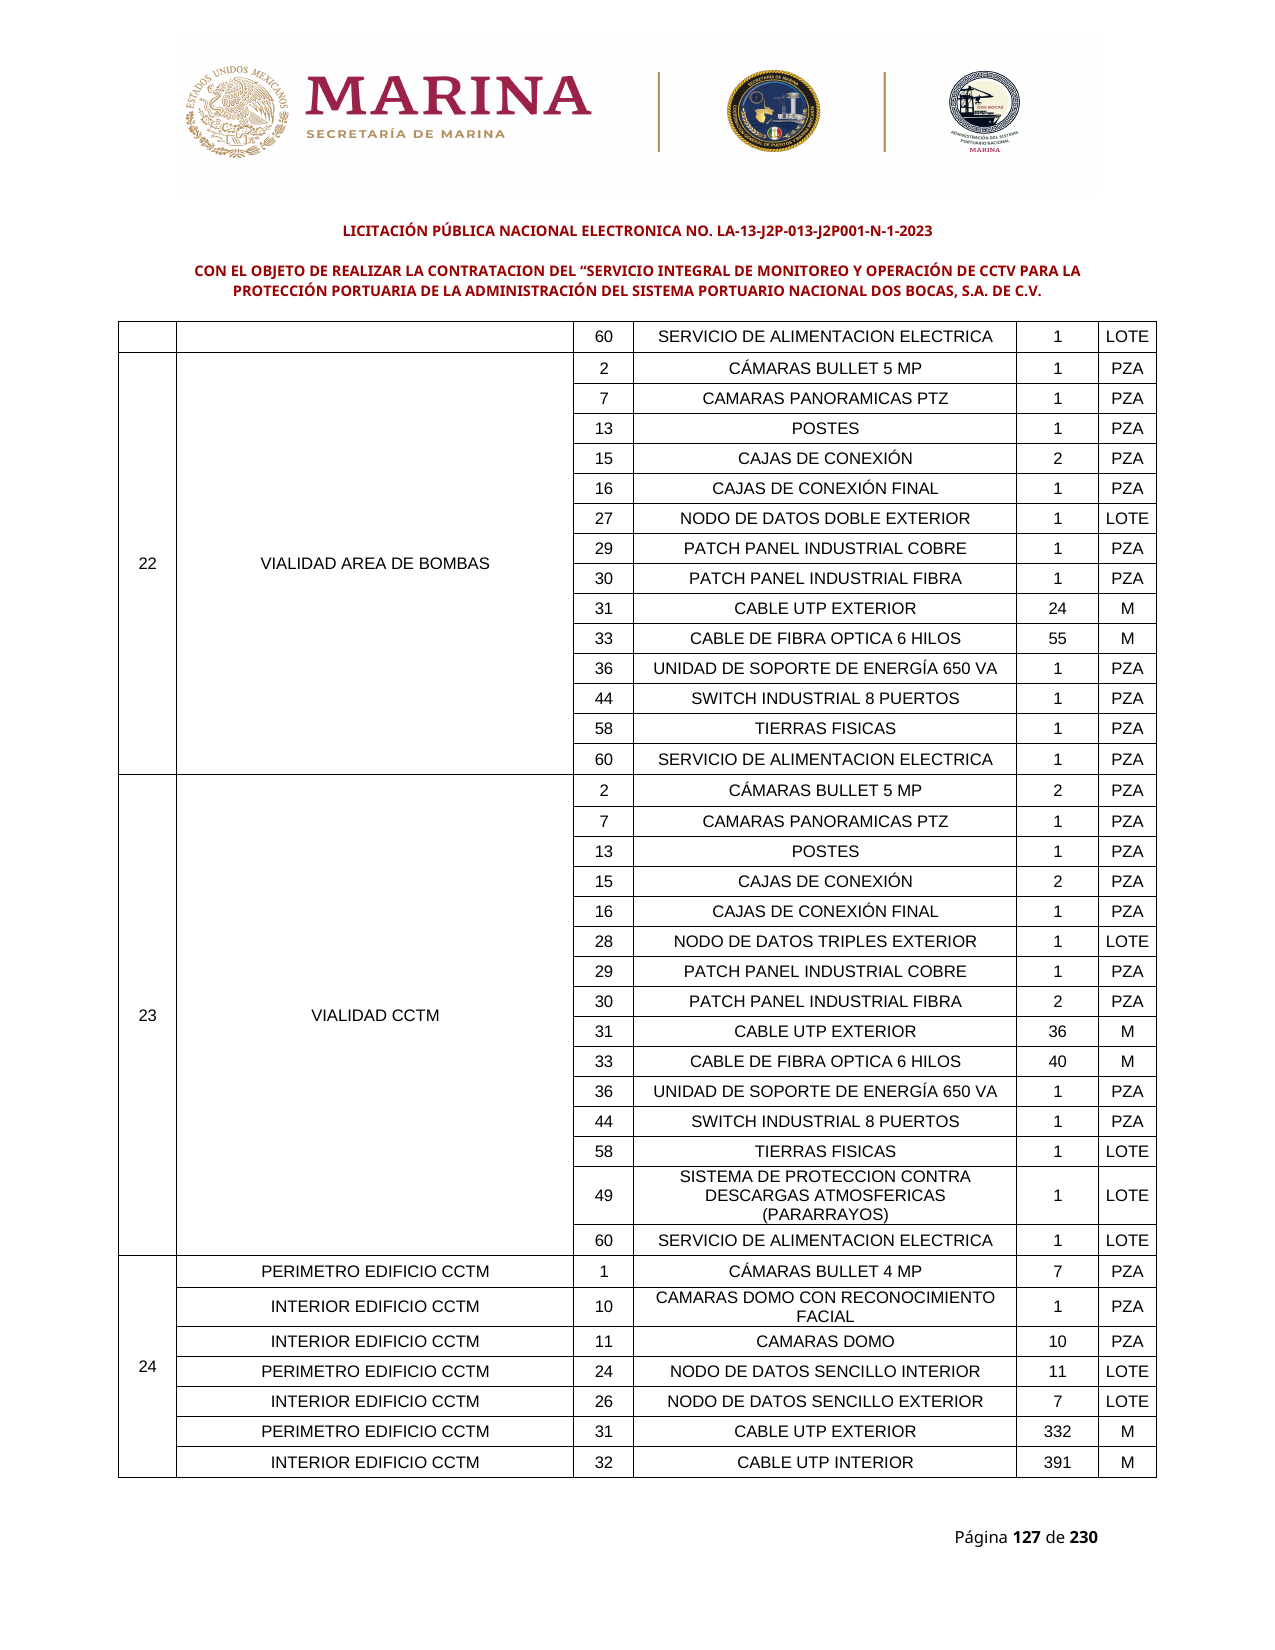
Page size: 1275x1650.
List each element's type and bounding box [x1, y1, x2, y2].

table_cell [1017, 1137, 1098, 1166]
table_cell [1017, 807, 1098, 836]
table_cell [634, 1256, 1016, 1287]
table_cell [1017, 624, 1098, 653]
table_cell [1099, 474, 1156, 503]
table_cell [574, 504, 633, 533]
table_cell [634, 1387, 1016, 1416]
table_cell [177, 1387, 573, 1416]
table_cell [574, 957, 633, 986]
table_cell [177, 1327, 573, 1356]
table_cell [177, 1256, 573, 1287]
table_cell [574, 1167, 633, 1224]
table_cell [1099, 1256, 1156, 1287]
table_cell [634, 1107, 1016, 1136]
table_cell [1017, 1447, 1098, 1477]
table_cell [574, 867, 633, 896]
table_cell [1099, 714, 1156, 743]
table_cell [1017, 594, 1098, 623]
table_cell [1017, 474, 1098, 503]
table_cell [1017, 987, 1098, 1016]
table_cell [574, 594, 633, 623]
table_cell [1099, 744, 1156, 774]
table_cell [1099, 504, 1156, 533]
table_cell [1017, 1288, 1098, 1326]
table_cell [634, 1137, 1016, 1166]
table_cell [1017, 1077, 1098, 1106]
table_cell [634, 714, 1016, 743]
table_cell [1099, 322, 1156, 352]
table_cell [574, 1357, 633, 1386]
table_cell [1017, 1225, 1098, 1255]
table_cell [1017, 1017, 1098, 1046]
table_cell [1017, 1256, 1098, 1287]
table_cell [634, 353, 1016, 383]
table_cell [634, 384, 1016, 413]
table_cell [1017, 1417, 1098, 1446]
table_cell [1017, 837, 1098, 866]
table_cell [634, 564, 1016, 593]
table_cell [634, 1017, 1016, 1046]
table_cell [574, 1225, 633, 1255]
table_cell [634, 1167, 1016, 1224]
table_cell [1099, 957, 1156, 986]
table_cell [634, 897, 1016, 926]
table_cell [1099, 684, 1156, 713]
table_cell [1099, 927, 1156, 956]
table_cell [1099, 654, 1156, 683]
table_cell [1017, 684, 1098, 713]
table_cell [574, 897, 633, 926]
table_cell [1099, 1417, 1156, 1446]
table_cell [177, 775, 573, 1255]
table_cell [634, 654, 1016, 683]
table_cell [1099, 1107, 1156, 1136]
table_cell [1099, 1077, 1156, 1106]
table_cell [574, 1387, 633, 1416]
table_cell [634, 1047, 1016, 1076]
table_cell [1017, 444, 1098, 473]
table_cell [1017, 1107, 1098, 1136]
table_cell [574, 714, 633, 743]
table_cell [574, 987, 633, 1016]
picture [175, 31, 1098, 195]
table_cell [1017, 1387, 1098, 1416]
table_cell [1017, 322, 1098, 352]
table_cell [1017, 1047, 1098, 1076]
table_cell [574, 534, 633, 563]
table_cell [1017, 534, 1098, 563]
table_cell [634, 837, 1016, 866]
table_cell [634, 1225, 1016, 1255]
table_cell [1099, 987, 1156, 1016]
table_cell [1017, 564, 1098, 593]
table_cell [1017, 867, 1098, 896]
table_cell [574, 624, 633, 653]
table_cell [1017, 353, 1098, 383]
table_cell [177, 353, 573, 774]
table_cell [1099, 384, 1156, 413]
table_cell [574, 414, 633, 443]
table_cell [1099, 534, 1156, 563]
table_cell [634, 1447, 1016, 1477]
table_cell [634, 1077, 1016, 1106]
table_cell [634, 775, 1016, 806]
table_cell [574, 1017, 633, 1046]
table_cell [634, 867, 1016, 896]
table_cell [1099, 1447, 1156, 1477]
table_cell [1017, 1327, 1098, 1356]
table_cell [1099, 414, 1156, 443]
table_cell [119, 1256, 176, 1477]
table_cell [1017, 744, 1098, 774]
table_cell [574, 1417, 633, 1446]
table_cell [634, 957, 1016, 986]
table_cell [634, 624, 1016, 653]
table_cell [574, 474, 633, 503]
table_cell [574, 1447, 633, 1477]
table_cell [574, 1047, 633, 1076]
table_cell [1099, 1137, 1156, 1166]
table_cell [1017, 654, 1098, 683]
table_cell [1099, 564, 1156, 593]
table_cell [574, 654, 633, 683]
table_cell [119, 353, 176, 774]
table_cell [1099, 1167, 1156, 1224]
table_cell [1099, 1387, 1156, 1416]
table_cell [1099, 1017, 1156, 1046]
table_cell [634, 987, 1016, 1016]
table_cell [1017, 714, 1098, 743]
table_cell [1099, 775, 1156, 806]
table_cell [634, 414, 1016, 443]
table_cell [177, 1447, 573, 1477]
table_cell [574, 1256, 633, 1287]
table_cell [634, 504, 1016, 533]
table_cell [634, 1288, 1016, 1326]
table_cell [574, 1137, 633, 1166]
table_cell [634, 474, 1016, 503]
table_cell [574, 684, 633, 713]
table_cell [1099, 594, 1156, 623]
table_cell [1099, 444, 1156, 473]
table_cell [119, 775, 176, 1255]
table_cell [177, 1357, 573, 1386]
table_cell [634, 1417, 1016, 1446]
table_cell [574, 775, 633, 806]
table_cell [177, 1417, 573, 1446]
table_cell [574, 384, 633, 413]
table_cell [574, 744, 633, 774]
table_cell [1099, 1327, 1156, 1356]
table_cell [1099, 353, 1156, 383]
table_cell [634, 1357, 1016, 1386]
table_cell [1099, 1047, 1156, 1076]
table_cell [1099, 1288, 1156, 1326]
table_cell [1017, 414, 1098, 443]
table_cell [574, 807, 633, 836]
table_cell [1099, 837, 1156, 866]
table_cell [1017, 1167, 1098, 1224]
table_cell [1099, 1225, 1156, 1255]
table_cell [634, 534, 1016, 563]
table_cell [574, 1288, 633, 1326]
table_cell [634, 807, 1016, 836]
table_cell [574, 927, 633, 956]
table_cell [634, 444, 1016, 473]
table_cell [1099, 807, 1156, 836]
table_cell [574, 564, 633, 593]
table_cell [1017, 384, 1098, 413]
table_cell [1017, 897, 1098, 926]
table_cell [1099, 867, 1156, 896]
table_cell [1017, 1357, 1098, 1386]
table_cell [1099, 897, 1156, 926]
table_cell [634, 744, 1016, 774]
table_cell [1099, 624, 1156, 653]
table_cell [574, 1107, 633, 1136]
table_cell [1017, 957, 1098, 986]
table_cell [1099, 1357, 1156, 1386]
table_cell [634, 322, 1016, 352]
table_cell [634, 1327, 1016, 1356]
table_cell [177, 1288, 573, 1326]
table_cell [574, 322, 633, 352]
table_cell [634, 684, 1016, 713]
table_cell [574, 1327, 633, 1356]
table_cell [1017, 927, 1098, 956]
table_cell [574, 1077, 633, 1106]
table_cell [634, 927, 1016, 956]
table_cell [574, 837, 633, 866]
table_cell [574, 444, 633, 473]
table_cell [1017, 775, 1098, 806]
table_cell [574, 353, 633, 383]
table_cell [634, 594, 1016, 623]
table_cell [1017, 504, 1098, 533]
